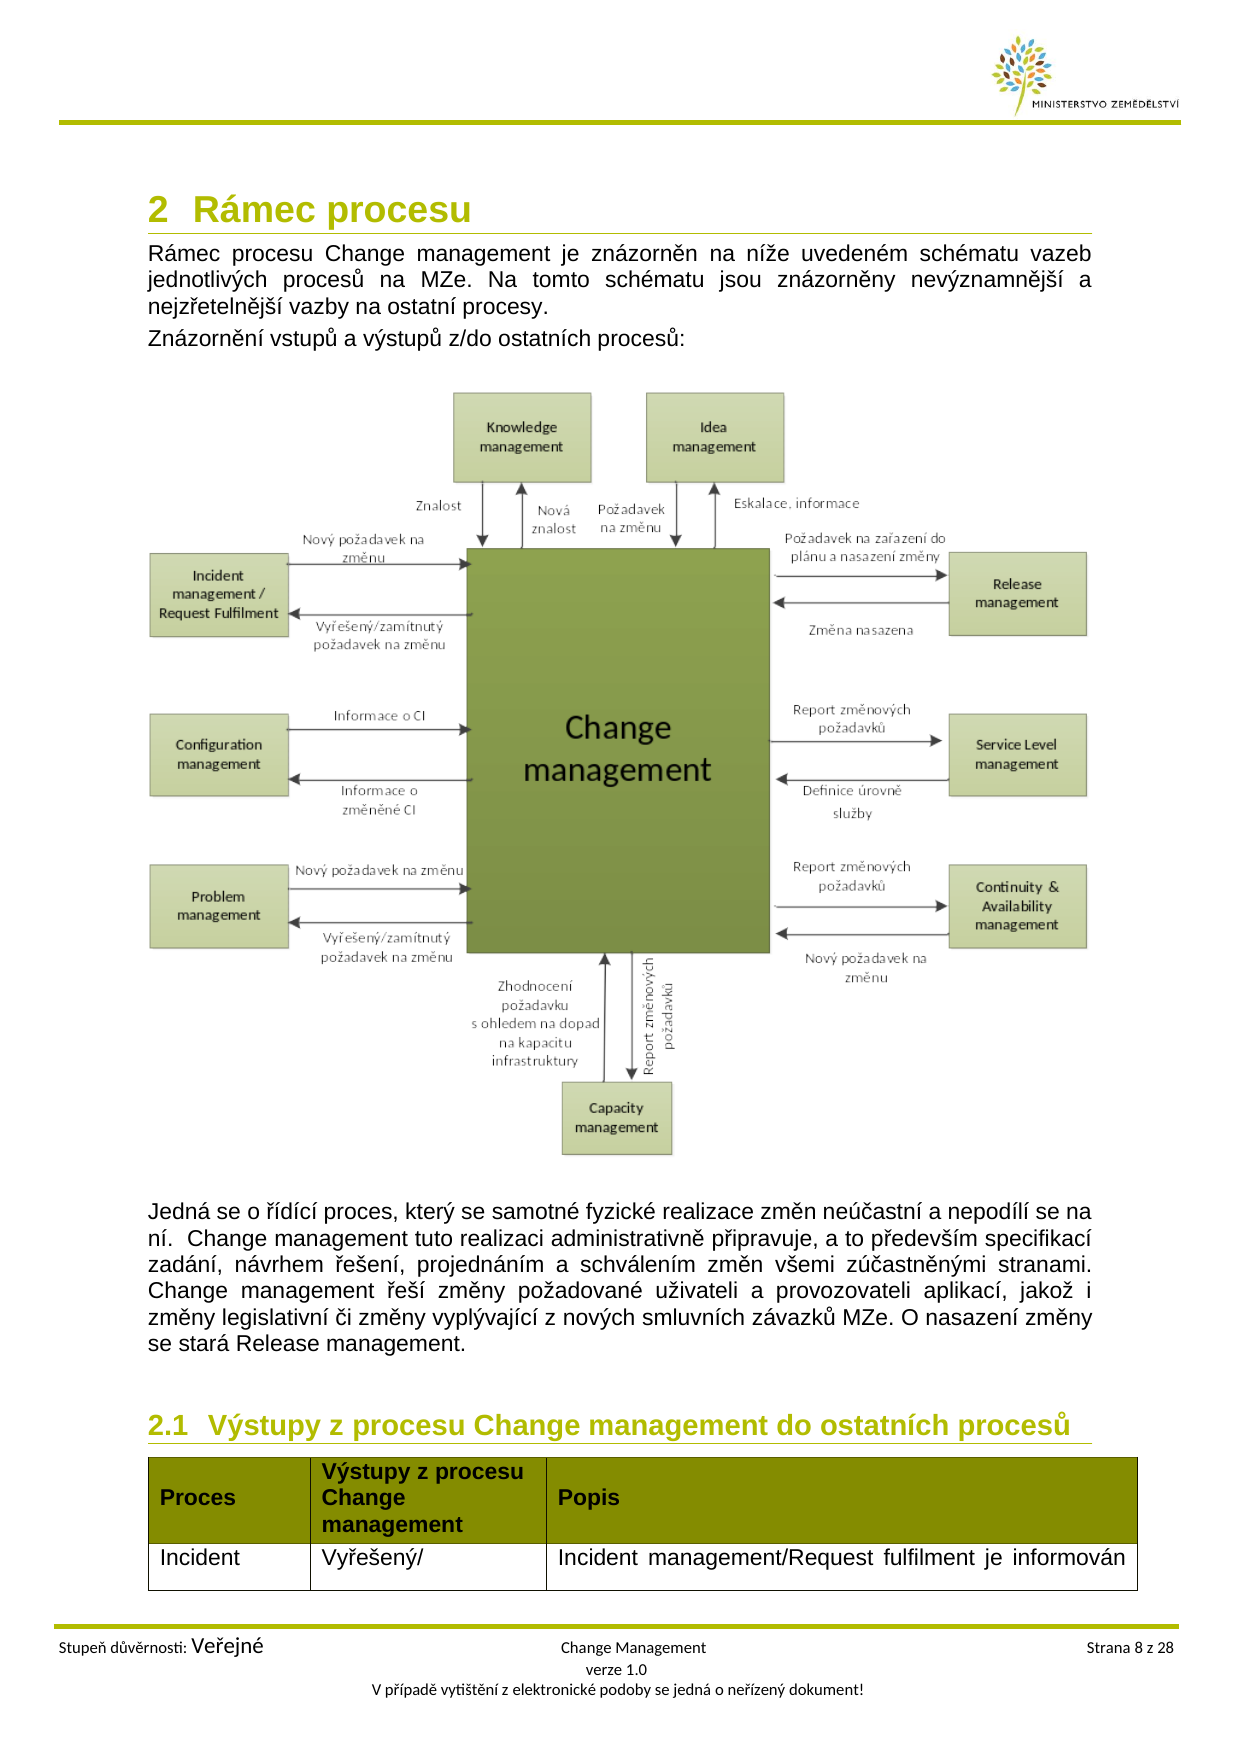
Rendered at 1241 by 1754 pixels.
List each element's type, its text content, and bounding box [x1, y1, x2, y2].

picture [989, 29, 1182, 121]
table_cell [547, 1544, 1137, 1590]
text Rámec procesu Change management je znázorněn na níže uvedeném schématu vazeb jednotlivých procesů na MZe. Na tomto schématu jsou znázorněny nevýznamnější a nejzřetelnější vazby na ostatní procesy. [148, 240, 1092, 319]
text Znázornění vstupů a výstupů z/do ostatních procesů: [148, 325, 1092, 352]
table_header Výstupy z procesu Change management [311, 1458, 546, 1543]
subtitle Rámec procesu [148, 187, 1092, 233]
table_header Proces [149, 1458, 310, 1543]
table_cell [149, 1544, 310, 1590]
table_header Popis [547, 1458, 1137, 1543]
table_cell Vyřešený/ zamítnutý požadavek na změnu [311, 1544, 546, 1590]
subtitle Výstupy z procesu Change management do ostatních procesů [148, 1408, 1092, 1443]
text Jedná se o řídící proces, který se samotné fyzické realizace změn neúčastní a nepodílí se na ní. Change management tuto realizaci administrativně připravuje, a to především specifikací zadání, návrhem řešení, projednáním a schválením změn všemi zúčastněnými stranami. Change management řeší změny požadované uživateli a provozovateli aplikací, jakož i změny legislativní či změny vyplývající z nových smluvních závazků MZe. O nasazení změny se stará Release management. [148, 1198, 1092, 1356]
